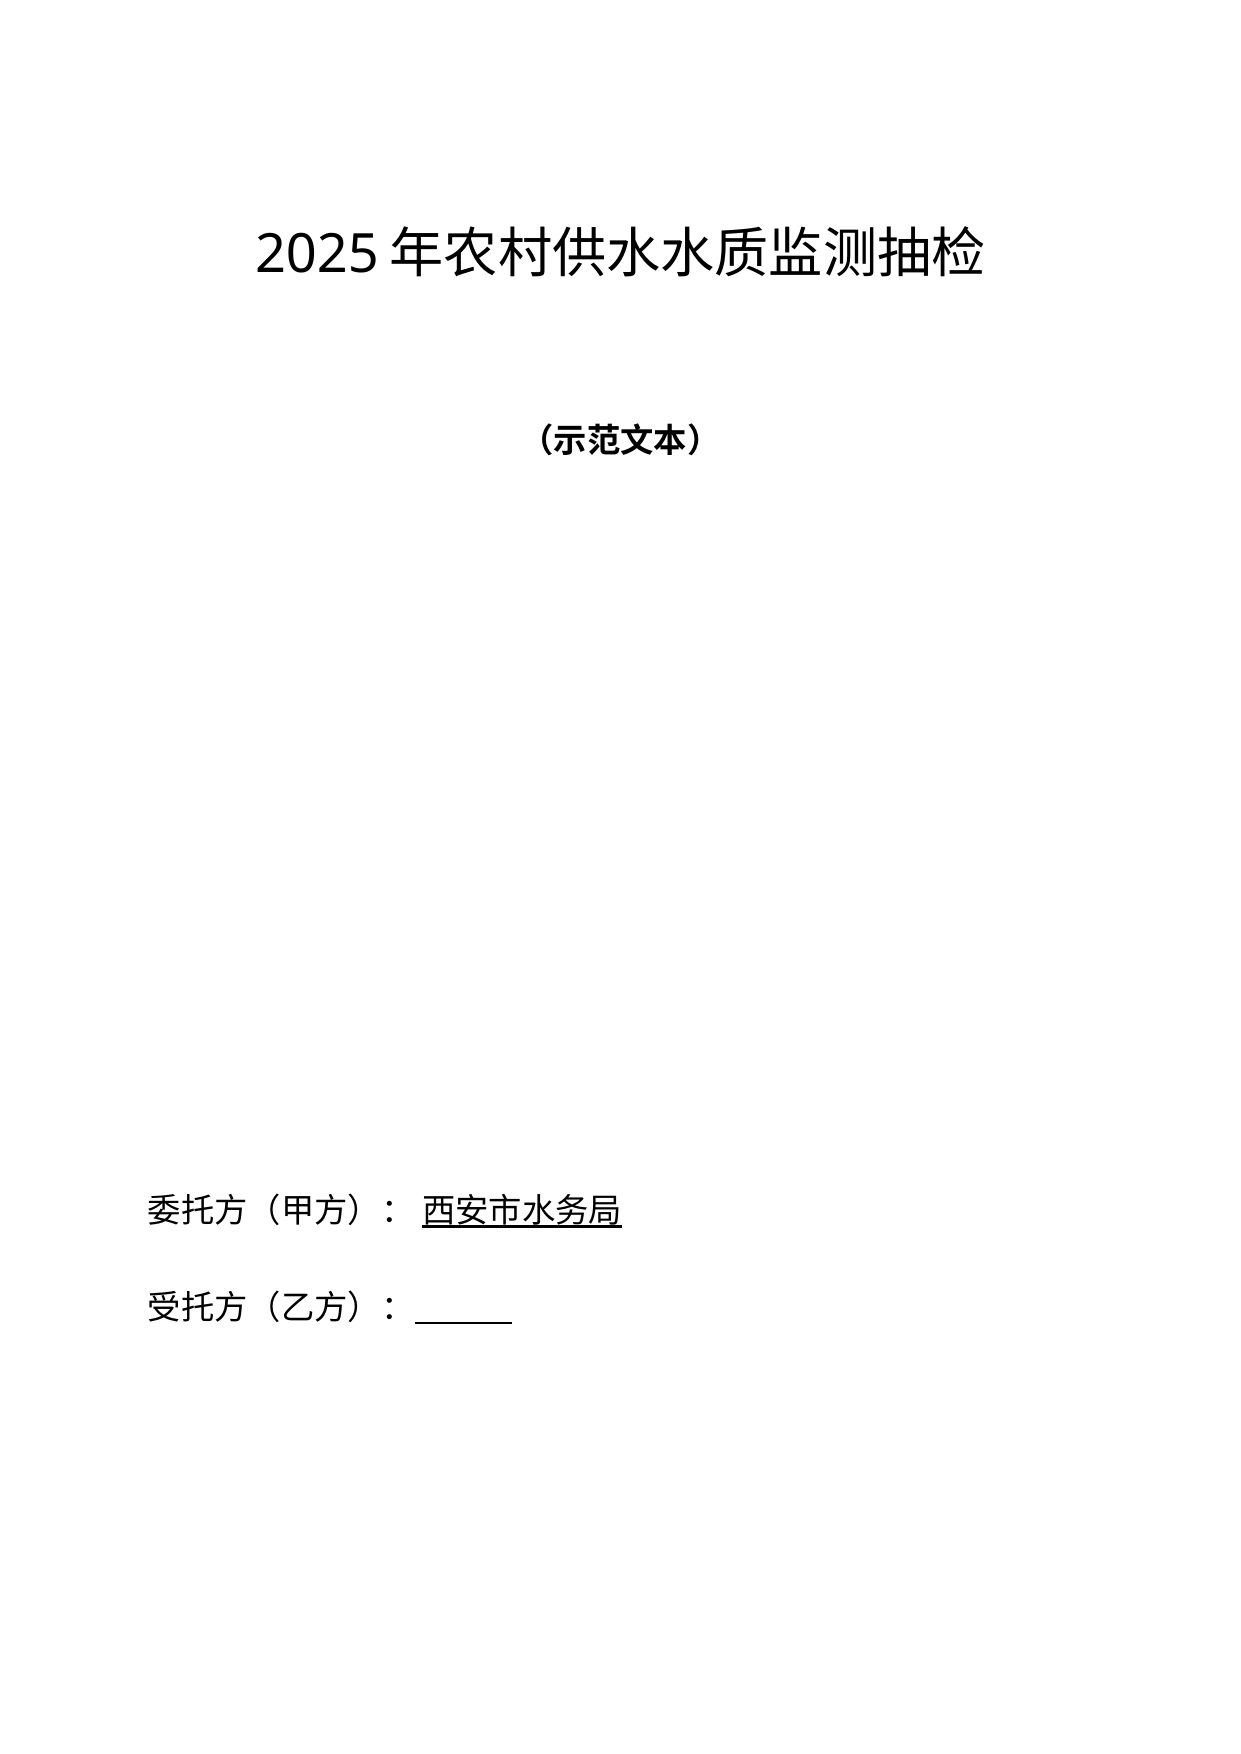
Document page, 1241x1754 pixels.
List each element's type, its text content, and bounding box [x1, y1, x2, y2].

text 委托方（甲方）： 西安市水务局 [148, 1184, 1092, 1232]
text 2025年农村供水水质监测抽检 [148, 210, 1092, 288]
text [148, 1281, 1092, 1329]
text （示范文本） [148, 413, 1092, 462]
